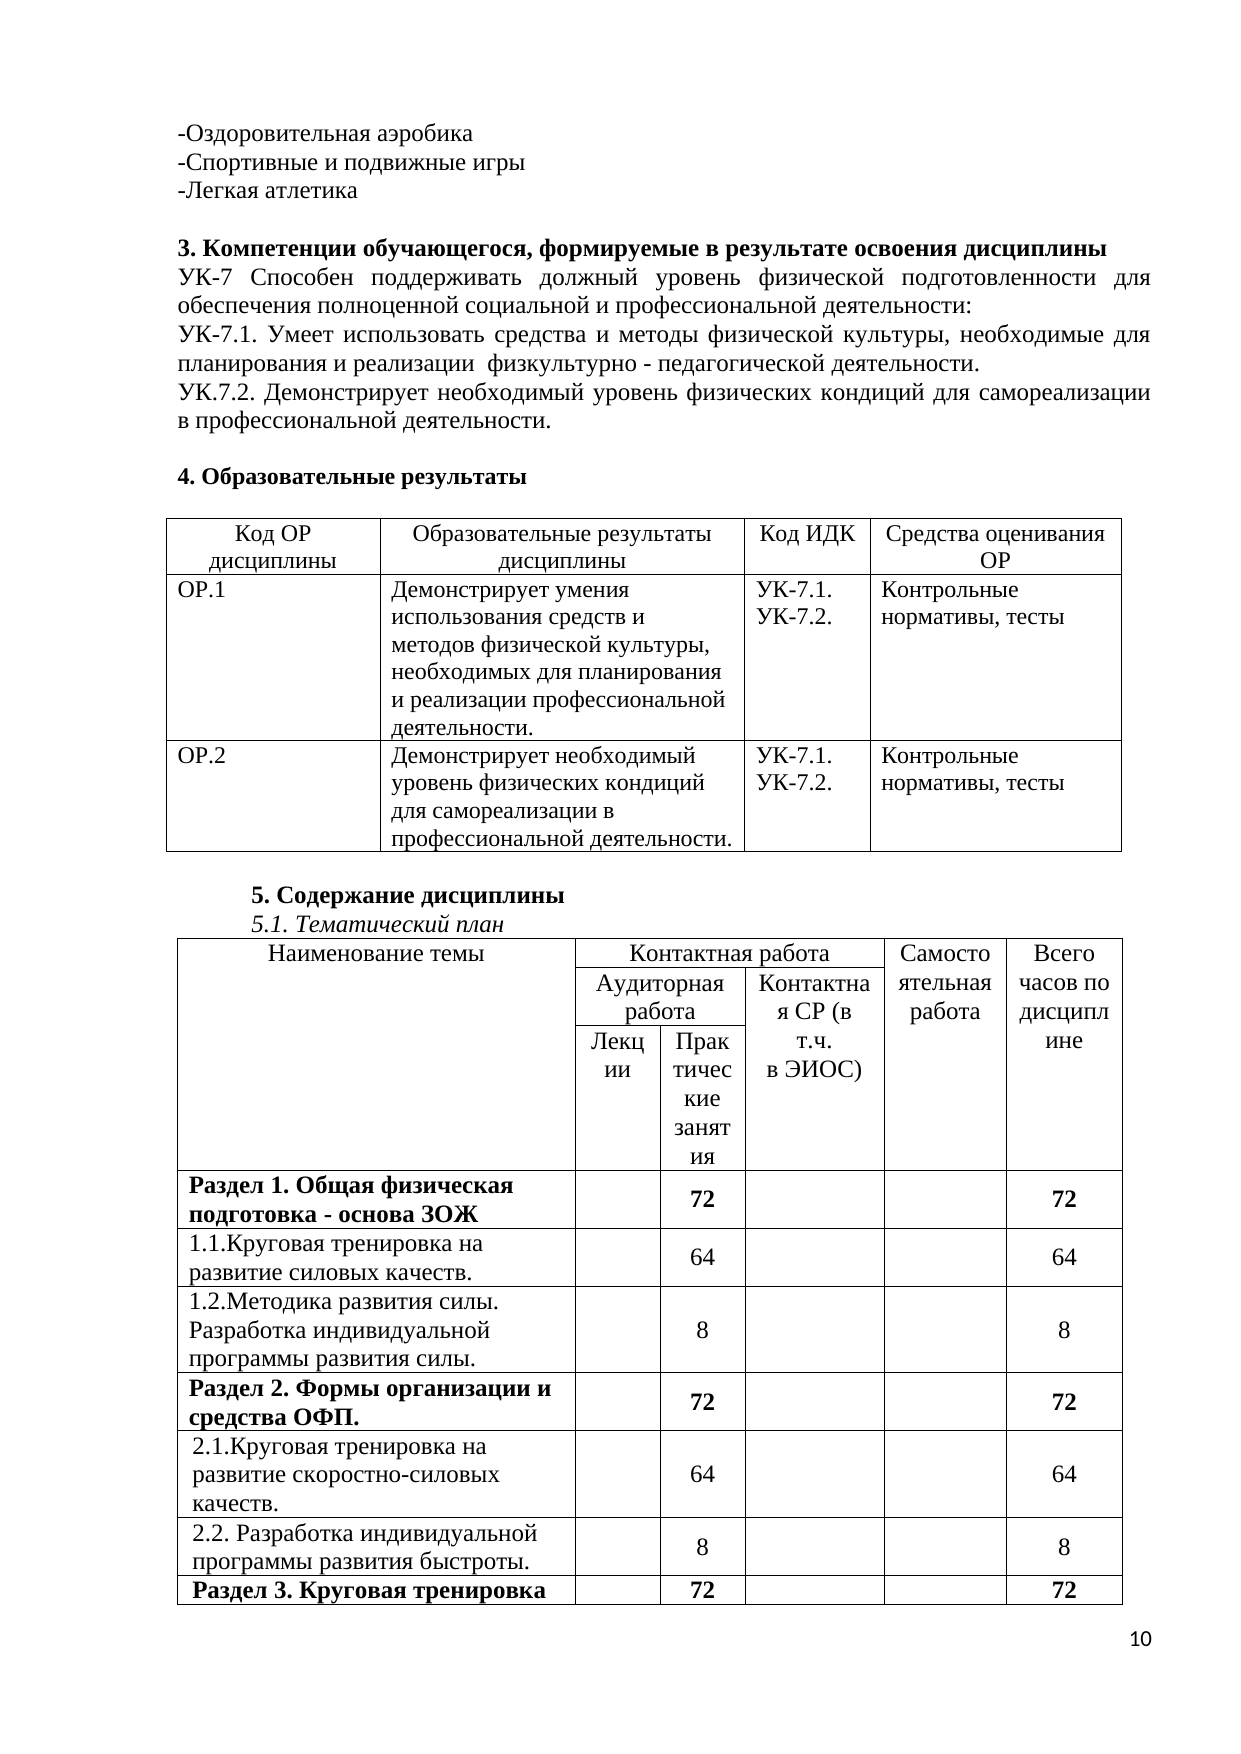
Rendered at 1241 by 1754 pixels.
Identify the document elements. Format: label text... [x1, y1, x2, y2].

table_cell [746, 1171, 884, 1227]
table_cell 64 [661, 1431, 745, 1517]
table_cell Лекции [576, 1026, 660, 1169]
table_cell [576, 1287, 660, 1372]
table_cell 64 [661, 1229, 745, 1286]
table_cell [576, 1171, 660, 1227]
table_cell 72 [661, 1576, 745, 1604]
table_cell 72 [661, 1373, 745, 1430]
table_cell [885, 1373, 1006, 1430]
table_cell Демонстрирует умения использования средств и методов физической культуры, необходимых для планирования и реализации профессиональной деятельности. [381, 575, 744, 740]
text -Оздоровительная аэробика [177, 118, 1152, 147]
table_cell [746, 1287, 884, 1372]
text 3. Компетенции обучающегося, формируемые в результате освоения дисциплины [177, 233, 1152, 262]
table_cell УК-7.1. УК-7.2. [745, 741, 870, 851]
table_header Код ОР дисциплины [167, 519, 380, 574]
table_cell [576, 1431, 660, 1517]
table_cell Аудиторная работа [576, 968, 745, 1025]
table_cell Контактная СР (в т.ч. в ЭИОС) [746, 968, 884, 1169]
text 5. Содержание дисциплины [177, 880, 1152, 909]
table_cell [746, 1431, 884, 1517]
text УК-7 Способен поддерживать должный уровень физической подготовленности для обеспечения полноценной социальной и профессиональной деятельности: [177, 262, 1152, 319]
table_cell Раздел 2. Формы организации и средства ОФП. [178, 1373, 575, 1430]
text 5.1. Тематический план [177, 909, 1152, 938]
table_cell [576, 1229, 660, 1286]
table_cell 72 [1007, 1373, 1122, 1430]
table_cell [746, 1229, 884, 1286]
table_cell [885, 1576, 1006, 1604]
table_cell [885, 1287, 1006, 1372]
table_cell [576, 1373, 660, 1430]
table_cell [885, 1229, 1006, 1286]
table_cell ОР.2 [167, 741, 380, 851]
table_header Образовательные результаты дисциплины [381, 519, 744, 574]
table_cell [576, 1518, 660, 1575]
table_cell 2.2. Разработка индивидуальной программы развития быстроты. [178, 1518, 575, 1575]
table_cell 64 [1007, 1229, 1122, 1286]
table_cell Контрольные нормативы, тесты [871, 741, 1121, 851]
table_cell 8 [1007, 1287, 1122, 1372]
text УК.7.2. Демонстрирует необходимый уровень физических кондиций для самореализации в профессиональной деятельности. [177, 377, 1152, 434]
table_header Самостоятельная работа [885, 939, 1006, 1169]
table_cell 8 [661, 1518, 745, 1575]
table_header Контактная работа [576, 939, 884, 967]
table_cell 8 [661, 1287, 745, 1372]
table_cell [885, 1171, 1006, 1227]
table_cell 64 [1007, 1431, 1122, 1517]
table_cell 8 [1007, 1518, 1122, 1575]
text 4. Образовательные результаты [177, 462, 1152, 489]
table_cell [746, 1373, 884, 1430]
table_cell Раздел 1. Общая физическая подготовка - основа ЗОЖ [178, 1171, 575, 1227]
table_cell Демонстрирует необходимый уровень физических кондиций для самореализации в профессиональной деятельности. [381, 741, 744, 851]
table_cell Практические занятия [661, 1026, 745, 1169]
table_header Код ИДК [745, 519, 870, 574]
table_header Всего часов по дисциплине [1007, 939, 1122, 1169]
table_header Наименование темы [178, 939, 575, 1169]
table_cell [885, 1518, 1006, 1575]
table_cell 72 [1007, 1576, 1122, 1604]
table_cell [178, 1576, 575, 1604]
table_header Средства оценивания ОР [871, 519, 1121, 574]
text УК-7.1. Умеет использовать средства и методы физической культуры, необходимые для планирования и реализации физкультурно - педагогической деятельности. [177, 319, 1152, 377]
table_cell 1.1.Круговая тренировка на развитие силовых качеств. [178, 1229, 575, 1286]
table_cell [746, 1518, 884, 1575]
table_cell 72 [1007, 1171, 1122, 1227]
table_cell [885, 1431, 1006, 1517]
table_cell [576, 1576, 660, 1604]
table_cell ОР.1 [167, 575, 380, 740]
table_cell 1.2.Методика развития силы. Разработка индивидуальной программы развития силы. [178, 1287, 575, 1372]
text -Легкая атлетика [177, 176, 1152, 204]
table_cell Контрольные нормативы, тесты [871, 575, 1121, 740]
table_cell 2.1.Круговая тренировка на развитие скоростно-силовых качеств. [178, 1431, 575, 1517]
table_cell УК-7.1. УК-7.2. [745, 575, 870, 740]
table_cell [746, 1576, 884, 1604]
text -Спортивные и подвижные игры [177, 147, 1152, 176]
table_cell 72 [661, 1171, 745, 1227]
